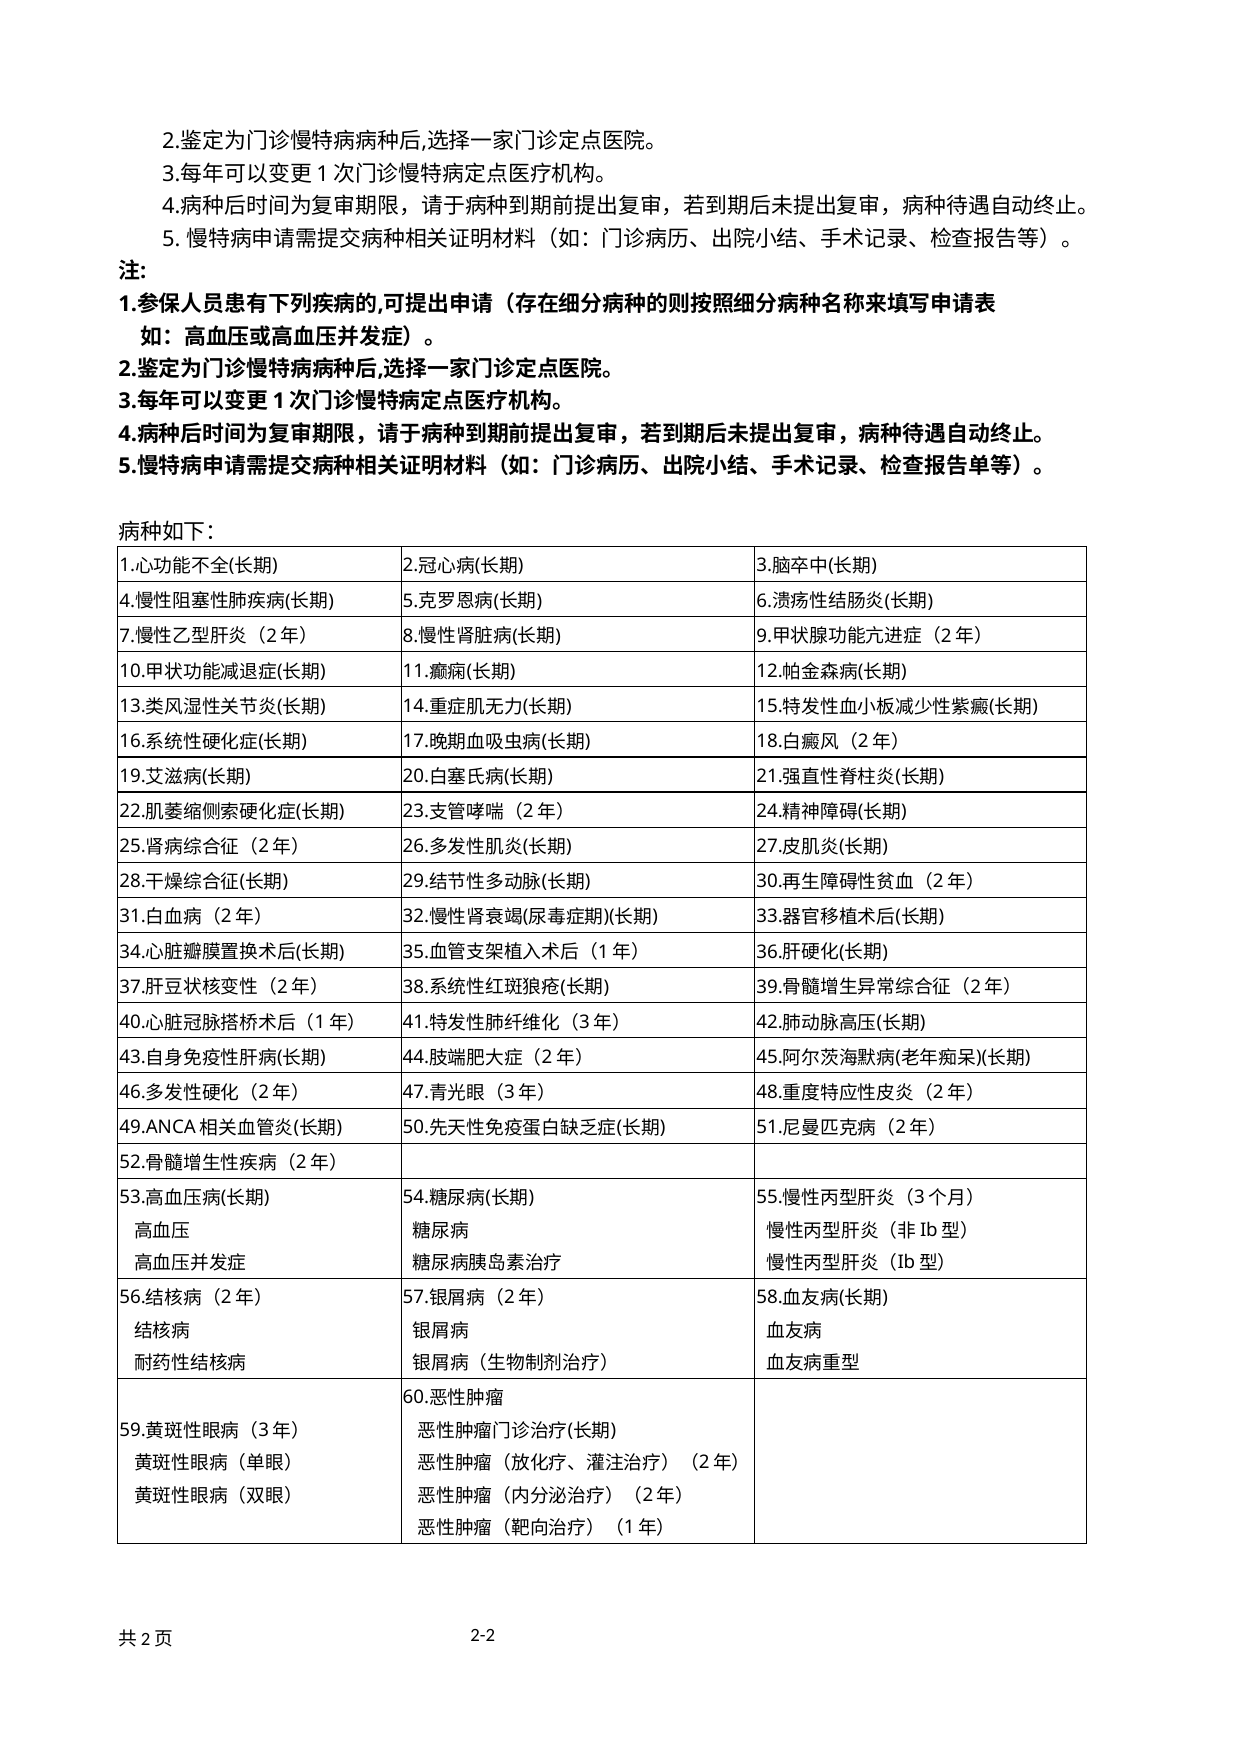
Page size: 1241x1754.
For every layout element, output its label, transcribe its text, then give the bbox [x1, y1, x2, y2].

table_cell 19.艾滋病(长期) [118, 758, 401, 791]
table_cell 12.帕金森病(长期) [755, 652, 1086, 686]
table_cell 53.高血压病(长期) 高血压 高血压并发症 [118, 1179, 401, 1278]
table_cell 44.肢端肥大症（2年） [402, 1038, 754, 1072]
table_cell 37.肝豆状核变性（2年） [118, 968, 401, 1002]
table_cell 48.重度特应性皮炎（2年） [755, 1073, 1086, 1107]
table_cell 25.肾病综合征（2年） [118, 828, 401, 862]
table_cell 21.强直性脊柱炎(长期) [755, 758, 1086, 791]
text 3.每年可以变更1次门诊慢特病定点医疗机构。 [118, 156, 1122, 188]
text 病种如下： [118, 513, 1122, 546]
table_cell 43.自身免疫性肝病(长期) [118, 1038, 401, 1072]
table_cell 36.肝硬化(长期) [755, 933, 1086, 967]
table_cell 30.再生障碍性贫血（2年） [755, 863, 1086, 897]
table_cell 7.慢性乙型肝炎（2年） [118, 617, 401, 651]
table_cell 58.血友病(长期) 血友病 血友病重型 [755, 1279, 1086, 1378]
table_cell 55.慢性丙型肝炎（3个月） 慢性丙型肝炎（非Ib型） 慢性丙型肝炎（Ib型） [755, 1179, 1086, 1278]
text 2.鉴定为门诊慢特病病种后,选择一家门诊定点医院。 [118, 351, 1122, 383]
table_cell 39.骨髓增生异常综合征（2年） [755, 968, 1086, 1002]
table_cell 42.肺动脉高压(长期) [755, 1003, 1086, 1037]
table_cell 45.阿尔茨海默病(老年痴呆)(长期) [755, 1038, 1086, 1072]
table_cell 33.器官移植术后(长期) [755, 898, 1086, 932]
table_cell 41.特发性肺纤维化（3年） [402, 1003, 754, 1037]
table_cell 54.糖尿病(长期) 糖尿病 糖尿病胰岛素治疗 [402, 1179, 754, 1278]
table_cell 14.重症肌无力(长期) [402, 687, 754, 721]
table_cell 49.ANCA相关血管炎(长期) [118, 1109, 401, 1142]
table_cell 27.皮肌炎(长期) [755, 828, 1086, 862]
table_cell [755, 1379, 1086, 1543]
table_cell 50.先天性免疫蛋白缺乏症(长期) [402, 1109, 754, 1142]
text 2.鉴定为门诊慢特病病种后,选择一家门诊定点医院。 [118, 123, 1122, 156]
table_cell 10.甲状功能减退症(长期) [118, 652, 401, 686]
table_cell 24.精神障碍(长期) [755, 793, 1086, 827]
table_cell 56.结核病（2年） 结核病 耐药性结核病 [118, 1279, 401, 1378]
table_cell 4.慢性阻塞性肺疾病(长期) [118, 582, 401, 616]
table_cell 5.克罗恩病(长期) [402, 582, 754, 616]
text 5.慢特病申请需提交病种相关证明材料（如：门诊病历、出院小结、手术记录、检查报告单等）。 [118, 448, 1122, 481]
text 如：高血压或高血压并发症）。 [118, 318, 1122, 351]
table_cell 23.支管哮喘（2年） [402, 793, 754, 827]
table_header 1.心功能不全(长期) [118, 547, 401, 581]
table_cell 32.慢性肾衰竭(尿毒症期)(长期) [402, 898, 754, 932]
table_cell 15.特发性血小板减少性紫癜(长期) [755, 687, 1086, 721]
table_cell 52.骨髓增生性疾病（2年） [118, 1144, 401, 1178]
table_cell 35.血管支架植入术后（1年） [402, 933, 754, 967]
text 1.参保人员患有下列疾病的,可提出申请（存在细分病种的则按照细分病种名称来填写申请表 [118, 286, 1122, 318]
table_cell 26.多发性肌炎(长期) [402, 828, 754, 862]
table_cell 13.类风湿性关节炎(长期) [118, 687, 401, 721]
table_header 3.脑卒中(长期) [755, 547, 1086, 581]
table_cell 34.心脏瓣膜置换术后(长期) [118, 933, 401, 967]
table_cell 51.尼曼匹克病（2年） [755, 1109, 1086, 1142]
table_cell 22.肌萎缩侧索硬化症(长期) [118, 793, 401, 827]
text 5. 慢特病申请需提交病种相关证明材料（如：门诊病历、出院小结、手术记录、检查报告等）。 [118, 221, 1122, 253]
table_cell 16.系统性硬化症(长期) [118, 722, 401, 756]
table_cell 46.多发性硬化（2年） [118, 1073, 401, 1107]
table_cell 28.干燥综合征(长期) [118, 863, 401, 897]
table_header 2.冠心病(长期) [402, 547, 754, 581]
table_cell 8.慢性肾脏病(长期) [402, 617, 754, 651]
table_cell 31.白血病（2年） [118, 898, 401, 932]
table_cell 38.系统性红斑狼疮(长期) [402, 968, 754, 1002]
table_cell 60.恶性肿瘤 恶性肿瘤门诊治疗(长期) 恶性肿瘤（放化疗、灌注治疗）（2年） 恶性肿瘤（内分泌治疗）（2年） 恶性肿瘤（靶向治疗）（1年） [402, 1379, 754, 1543]
table_cell 9.甲状腺功能亢进症（2年） [755, 617, 1086, 651]
text 4.病种后时间为复审期限，请于病种到期前提出复审，若到期后未提出复审，病种待遇自动终止。 [118, 188, 1122, 221]
table_cell 40.心脏冠脉搭桥术后（1年） [118, 1003, 401, 1037]
text 3.每年可以变更1次门诊慢特病定点医疗机构。 [118, 383, 1122, 416]
text 注: [118, 253, 1122, 286]
table_cell 59.黄斑性眼病（3年） 黄斑性眼病（单眼） 黄斑性眼病（双眼） [118, 1379, 401, 1543]
table_cell [402, 1144, 754, 1178]
table_cell 29.结节性多动脉(长期) [402, 863, 754, 897]
table_cell 18.白癜风（2年） [755, 722, 1086, 756]
table_cell 57.银屑病（2年） 银屑病 银屑病（生物制剂治疗） [402, 1279, 754, 1378]
table_cell [755, 1144, 1086, 1178]
table_cell 47.青光眼（3年） [402, 1073, 754, 1107]
table_cell 6.溃疡性结肠炎(长期) [755, 582, 1086, 616]
table_cell 11.癫痫(长期) [402, 652, 754, 686]
table_cell 20.白塞氏病(长期) [402, 758, 754, 791]
table_cell 17.晚期血吸虫病(长期) [402, 722, 754, 756]
text 4.病种后时间为复审期限，请于病种到期前提出复审，若到期后未提出复审，病种待遇自动终止。 [118, 416, 1122, 448]
